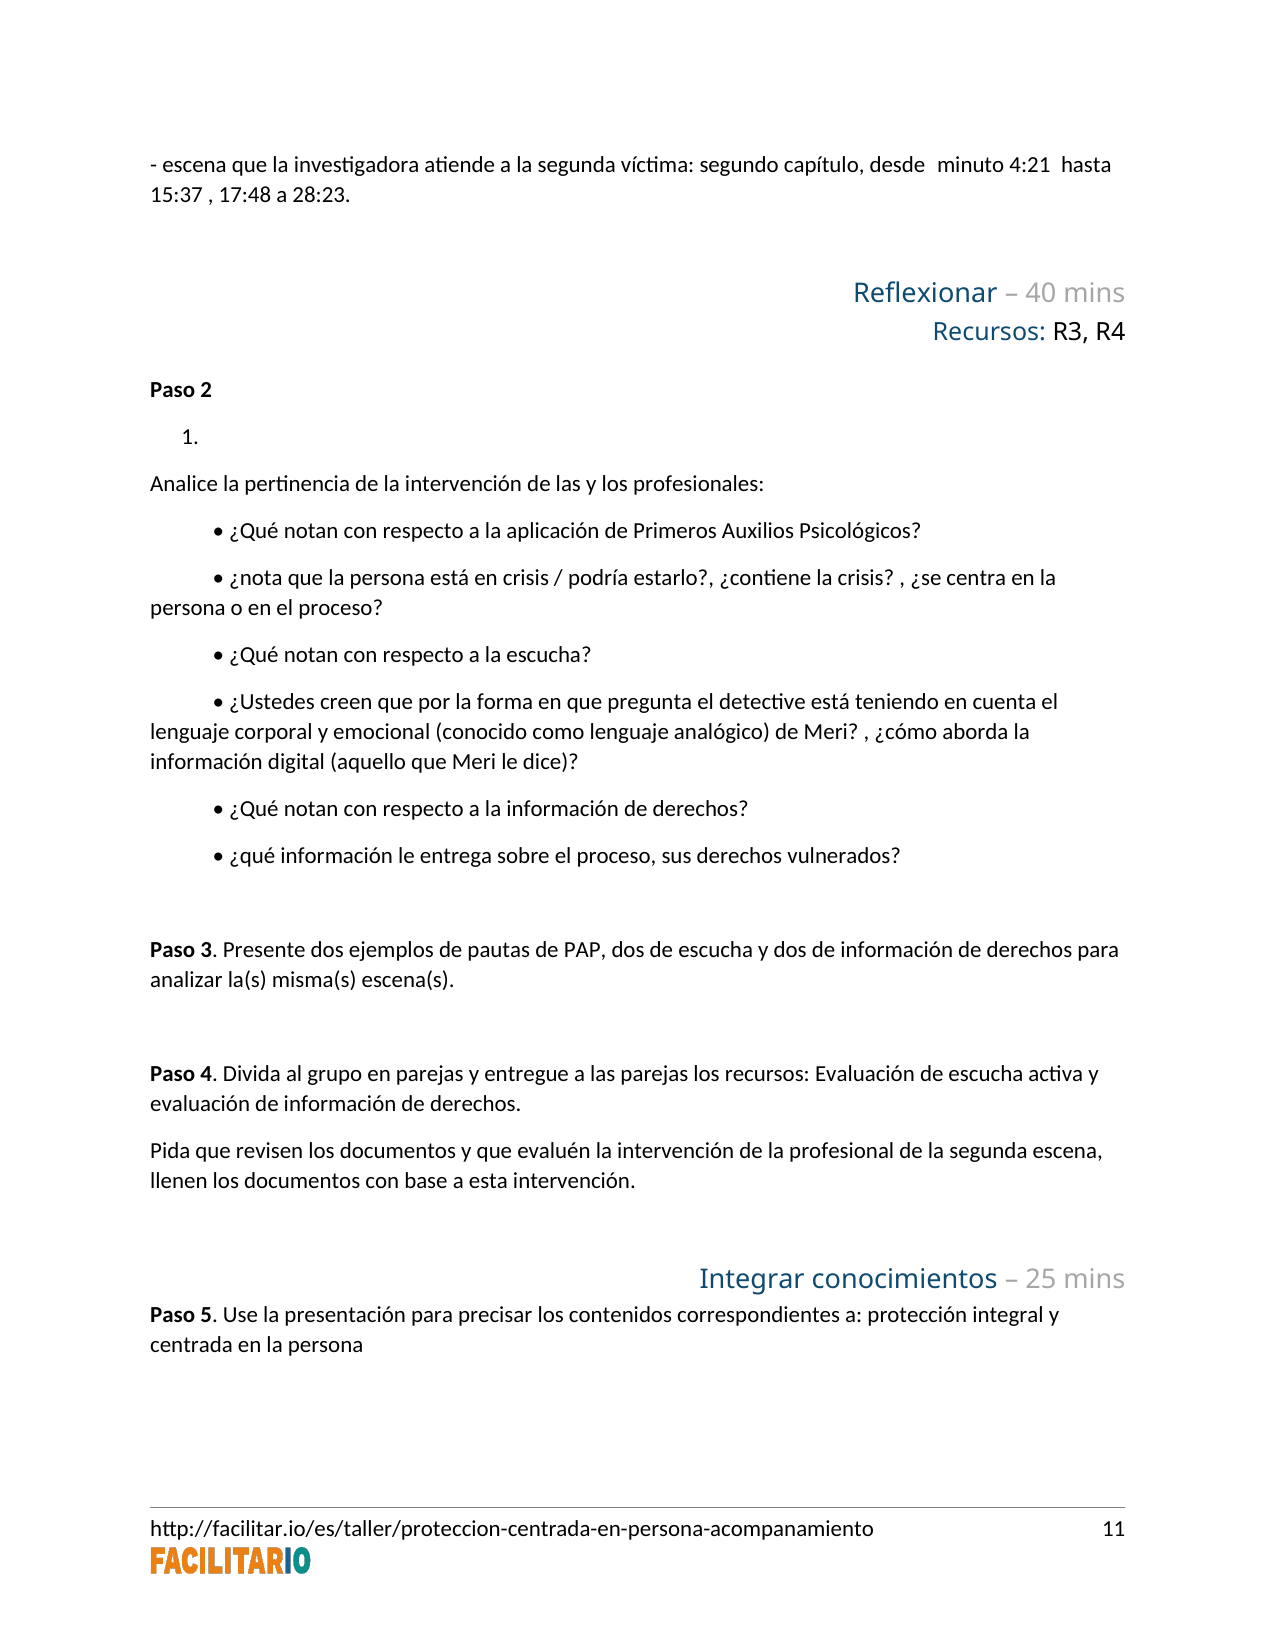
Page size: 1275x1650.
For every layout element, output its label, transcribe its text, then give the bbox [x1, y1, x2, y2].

picture [145, 1544, 315, 1576]
text - escena que la investigadora atiende a la segunda víctima: segundo capítulo, desde minuto 4:21 hasta 15:37 , 17:48 a 28:23. [150, 150, 1125, 208]
text Pida que revisen los documentos y que evaluén la intervención de la profesional de la segunda escena, llenen los documentos con base a esta intervención. [150, 1136, 1125, 1194]
text Paso 2 [150, 376, 1125, 403]
subtitle Integrar conocimientos – 25 mins [150, 1260, 1125, 1297]
text Paso 5. Use la presentación para precisar los contenidos correspondientes a: protección integral y centrada en la persona [150, 1300, 1125, 1358]
text • ¿Ustedes creen que por la forma en que pregunta el detective está teniendo en cuenta el lenguaje corporal y emocional (conocido como lenguaje analógico) de Meri? , ¿cómo aborda la información digital (aquello que Meri le dice)? [150, 687, 1125, 775]
text • ¿Qué notan con respecto a la escucha? [150, 640, 1125, 668]
text • ¿nota que la persona está en crisis / podría estarlo?, ¿contiene la crisis? , ¿se centra en la persona o en el proceso? [150, 563, 1125, 621]
text • ¿Qué notan con respecto a la información de derechos? [150, 794, 1125, 822]
text • ¿qué información le entrega sobre el proceso, sus derechos vulnerados? [150, 841, 1125, 869]
text 1. [150, 422, 1125, 450]
text Recursos: R3, R4 [150, 314, 1125, 348]
text • ¿Qué notan con respecto a la aplicación de Primeros Auxilios Psicológicos? [150, 516, 1125, 544]
text Paso 4. Divida al grupo en parejas y entregue a las parejas los recursos: Evaluación de escucha activa y evaluación de información de derechos. [150, 1059, 1125, 1117]
subtitle Reflexionar – 40 mins [150, 274, 1125, 311]
text Analice la pertinencia de la intervención de las y los profesionales: [150, 469, 1125, 497]
text Paso 3. Presente dos ejemplos de pautas de PAP, dos de escucha y dos de información de derechos para analizar la(s) misma(s) escena(s). [150, 935, 1125, 993]
